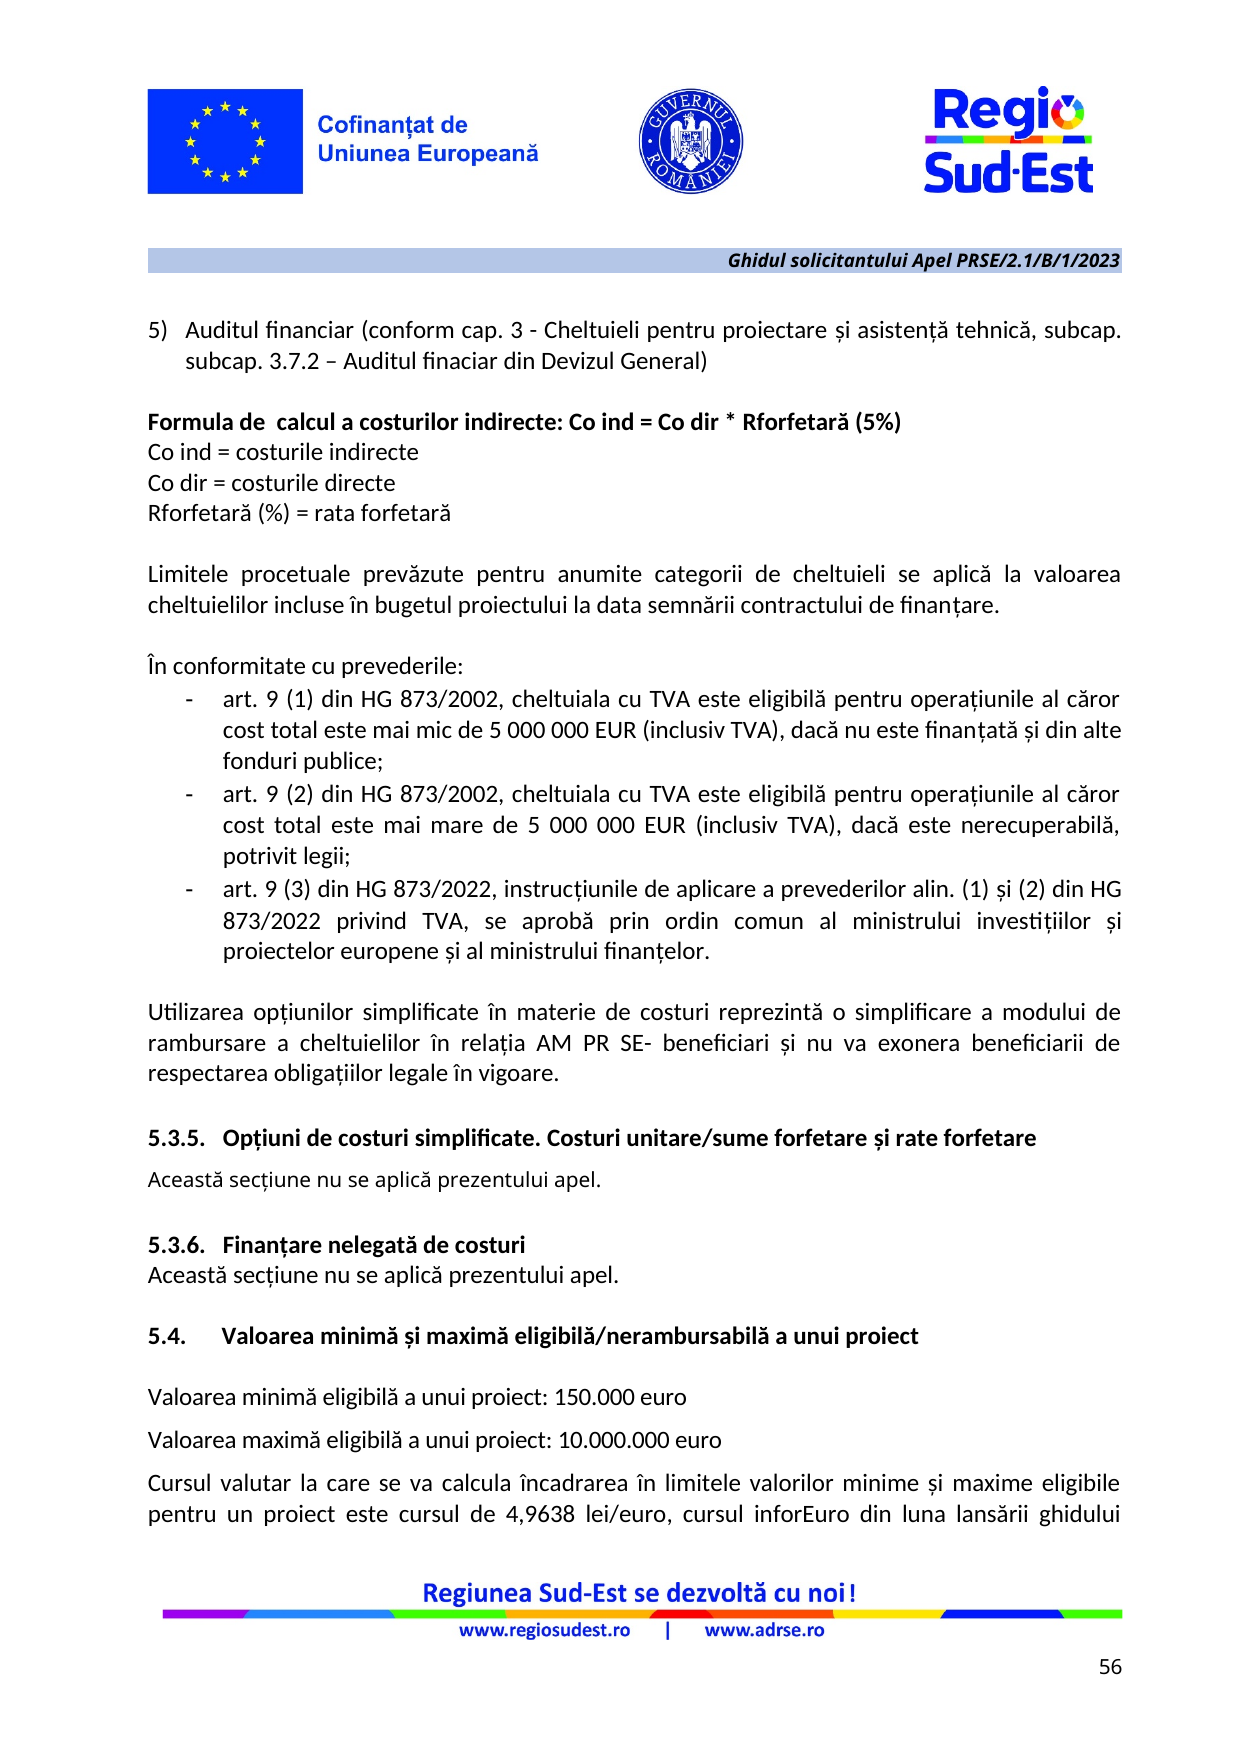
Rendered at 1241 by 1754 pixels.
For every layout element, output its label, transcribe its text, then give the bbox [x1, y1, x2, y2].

list Auditul financiar (conform cap. 3 - Cheltuieli pentru proiectare şi asistenţă tehnică, subcap. subcap. 3.7.2 – Auditul finaciar din Devizul General) [148, 314, 1122, 375]
picture [162, 1582, 1123, 1640]
text Această secțiune nu se aplică prezentului apel. [148, 1259, 1122, 1290]
subtitle Finanţare nelegată de costuri [148, 1229, 1122, 1259]
picture [147, 86, 1093, 195]
list Co dir = costurile directe [148, 467, 1122, 497]
text Valoarea minimă eligibilă a unui proiect: 150.000 euro [148, 1381, 1116, 1412]
list art. 9 (2) din HG 873/2002, cheltuiala cu TVA este eligibilă pentru operațiunile al căror cost total este mai mare de 5 000 000 EUR (inclusiv TVA), dacă este nerecuperabilă, potrivit legii; [185, 776, 1122, 871]
list Formula de calcul a costurilor indirecte: Co ind = Co dir * Rforfetară (5%) [148, 406, 1122, 436]
list art. 9 (3) din HG 873/2022, instrucţiunile de aplicare a prevederilor alin. (1) şi (2) din HG 873/2022 privind TVA, se aprobă prin ordin comun al ministrului investiţiilor şi proiectelor europene şi al ministrului finanţelor. [185, 871, 1122, 966]
list art. 9 (1) din HG 873/2002, cheltuiala cu TVA este eligibilă pentru operațiunile al căror cost total este mai mic de 5 000 000 EUR (inclusiv TVA), dacă nu este finanţată şi din alte fonduri publice; [185, 681, 1122, 776]
list Rforfetară (%) = rata forfetară [148, 497, 1122, 528]
text În conformitate cu prevederile: [148, 650, 1122, 681]
text Utilizarea opțiunilor simplificate în materie de costuri reprezintă o simplificare a modului de rambursare a cheltuielilor în relația AM PR SE- beneficiari și nu va exonera beneficiarii de respectarea obligațiilor legale în vigoare. [148, 996, 1122, 1088]
subtitle Valoarea minimă și maximă eligibilă/nerambursabilă a unui proiect [148, 1320, 1122, 1351]
text Această secțiune nu se aplică prezentului apel. [148, 1166, 1122, 1194]
list Co ind = costurile indirecte [148, 436, 1122, 467]
text Valoarea maximă eligibilă a unui proiect: 10.000.000 euro [148, 1424, 1116, 1455]
subtitle Opţiuni de costuri simplificate. Costuri unitare/sume forfetare şi rate forfetare [148, 1123, 1122, 1153]
list Limitele procetuale prevăzute pentru anumite categorii de cheltuieli se aplică la valoarea cheltuielilor incluse în bugetul proiectului la data semnării contractului de finanţare. [148, 558, 1122, 619]
